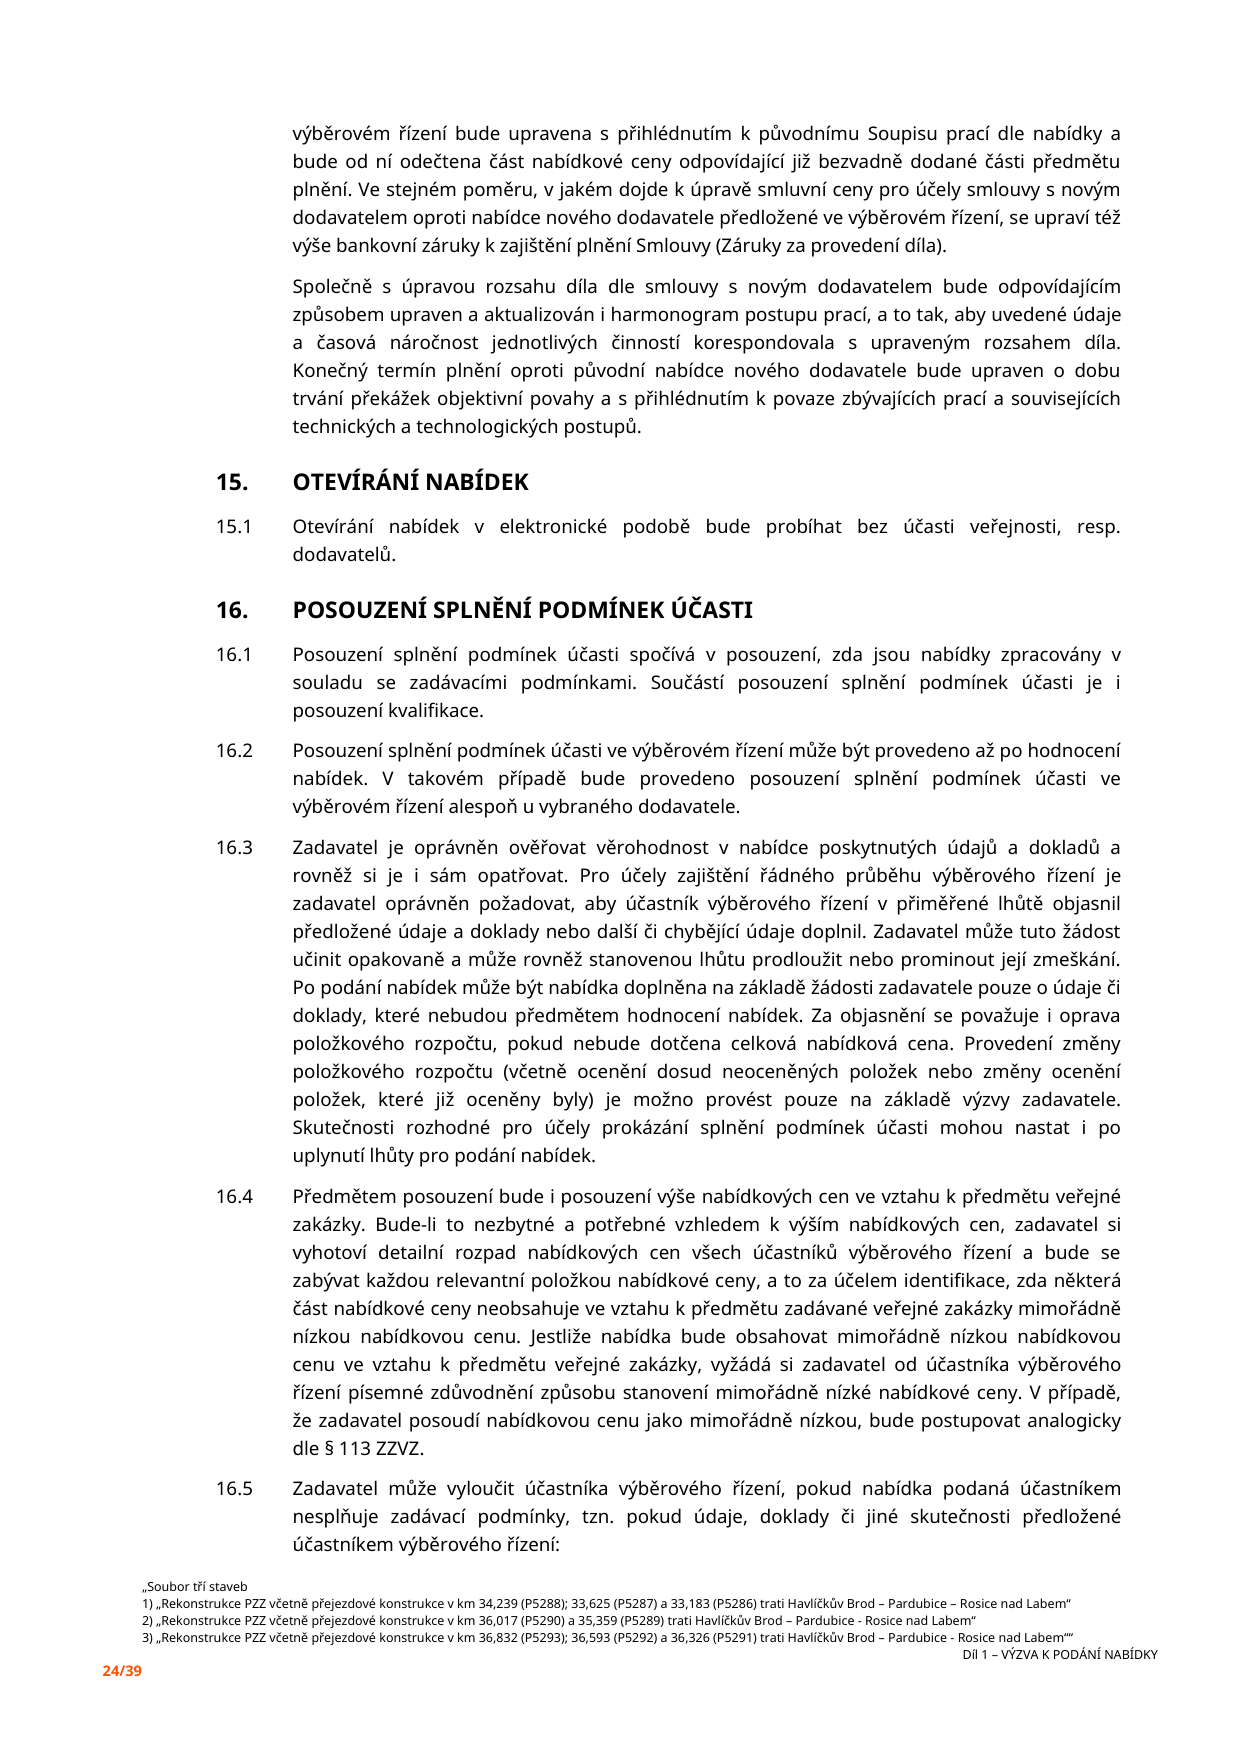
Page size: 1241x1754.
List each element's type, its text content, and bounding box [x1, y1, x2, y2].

list Společně s úpravou rozsahu díla dle smlouvy s novým dodavatelem bude odpovídajícím způsobem upraven a aktualizován i harmonogram postupu prací, a to tak, aby uvedené údaje a časová náročnost jednotlivých činností korespondovala s upraveným rozsahem díla. Konečný termín plnění oproti původní nabídce nového dodavatele bude upraven o dobu trvání překážek objektivní povahy a s přihlédnutím k povaze zbývajících prací a souvisejících technických a technologických postupů. [292, 273, 1122, 439]
text Předmětem posouzení bude i posouzení výše nabídkových cen ve vztahu k předmětu veřejné zakázky. Bude-li to nezbytné a potřebné vzhledem k výším nabídkových cen, zadavatel si vyhotoví detailní rozpad nabídkových cen všech účastníků výběrového řízení a bude se zabývat každou relevantní položkou nabídkové ceny, a to za účelem identifikace, zda některá část nabídkové ceny neobsahuje ve vztahu k předmětu zadávané veřejné zakázky mimořádně nízkou nabídkovou cenu. Jestliže nabídka bude obsahovat mimořádně nízkou nabídkovou cenu ve vztahu k předmětu veřejné zakázky, vyžádá si zadavatel od účastníka výběrového řízení písemné zdůvodnění způsobu stanovení mimořádně nízké nabídkové ceny. V případě, že zadavatel posoudí nabídkovou cenu jako mimořádně nízkou, bude postupovat analogicky dle § 113 ZZVZ. [216, 1183, 1122, 1461]
text OTEVÍRÁNÍ NABÍDEK [216, 466, 1122, 498]
text Zadavatel je oprávněn ověřovat věrohodnost v nabídce poskytnutých údajů a dokladů a rovněž si je i sám opatřovat. Pro účely zajištění řádného průběhu výběrového řízení je zadavatel oprávněn požadovat, aby účastník výběrového řízení v přiměřené lhůtě objasnil předložené údaje a doklady nebo další či chybějící údaje doplnil. Zadavatel může tuto žádost učinit opakovaně a může rovněž stanovenou lhůtu prodloužit nebo prominout její zmeškání. Po podání nabídek může být nabídka doplněna na základě žádosti zadavatele pouze o údaje či doklady, které nebudou předmětem hodnocení nabídek. Za objasnění se považuje i oprava položkového rozpočtu, pokud nebude dotčena celková nabídková cena. Provedení změny položkového rozpočtu (včetně ocenění dosud neoceněných položek nebo změny ocenění položek, které již oceněny byly) je možno provést pouze na základě výzvy zadavatele. Skutečnosti rozhodné pro účely prokázání splnění podmínek účasti mohou nastat i po uplynutí lhůty pro podání nabídek. [216, 834, 1122, 1168]
text POSOUZENÍ SPLNĚNÍ PODMÍNEK ÚČASTI [216, 594, 1122, 626]
text Zadavatel může vyloučit účastníka výběrového řízení, pokud nabídka podaná účastníkem nesplňuje zadávací podmínky, tzn. pokud údaje, doklady či jiné skutečnosti předložené účastníkem výběrového řízení: [216, 1476, 1122, 1557]
text Posouzení splnění podmínek účasti ve výběrovém řízení může být provedeno až po hodnocení nabídek. V takovém případě bude provedeno posouzení splnění podmínek účasti ve výběrovém řízení alespoň u vybraného dodavatele. [216, 738, 1122, 819]
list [292, 121, 1122, 258]
text Otevírání nabídek v elektronické podobě bude probíhat bez účasti veřejnosti, resp. dodavatelů. [216, 513, 1122, 567]
text Posouzení splnění podmínek účasti spočívá v posouzení, zda jsou nabídky zpracovány v souladu se zadávacími podmínkami. Součástí posouzení splnění podmínek účasti je i posouzení kvalifikace. [216, 641, 1122, 723]
